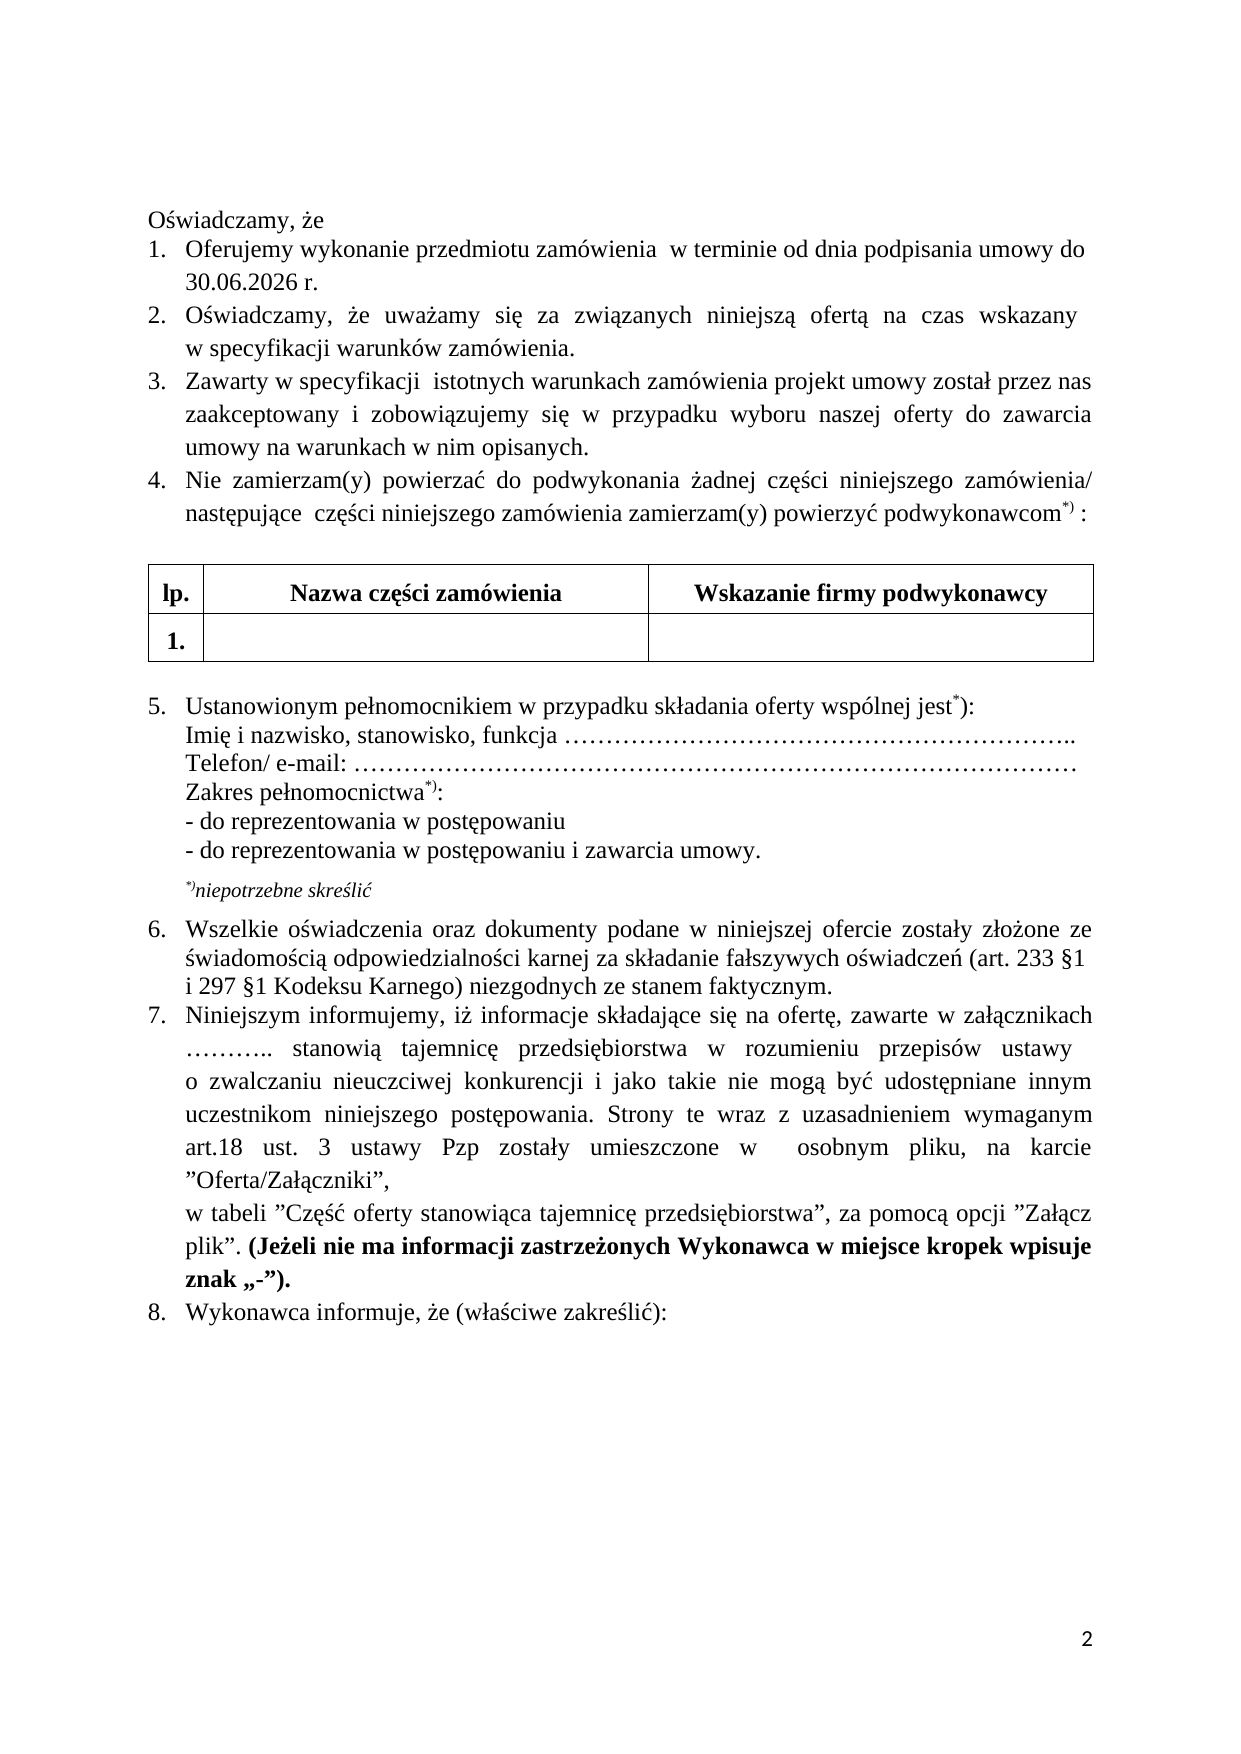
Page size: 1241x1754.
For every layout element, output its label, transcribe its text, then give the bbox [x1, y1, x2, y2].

list Oświadczamy, że uważamy się za związanych niniejszą ofertą na czas wskazany w specyfikacji warunków zamówienia. [148, 300, 1093, 362]
table_cell [649, 614, 1093, 661]
table_cell [204, 614, 648, 661]
text Imię i nazwisko, stanowisko, funkcja …………………………………………………….. [185, 720, 1093, 748]
text *)niepotrzebne skreślić [185, 878, 1093, 902]
list Wszelkie oświadczenia oraz dokumenty podane w niniejszej ofercie zostały złożone ze świadomością odpowiedzialności karnej za składanie fałszywych oświadczeń (art. 233 §1 i 297 §1 Kodeksu Karnego) niezgodnych ze stanem faktycznym. [148, 914, 1093, 1000]
list Oferujemy wykonanie przedmiotu zamówienia w terminie od dnia podpisania umowy do 30.06.2026 r. [148, 234, 1093, 296]
text Telefon/ e-mail: …………………………………………………………………………… [185, 748, 1093, 777]
list Ustanowionym pełnomocnikiem w przypadku składania oferty wspólnej jest*): [148, 691, 1093, 720]
list Wykonawca informuje, że (właściwe zakreślić): [148, 1297, 1093, 1326]
text Oświadczamy, że [148, 205, 1093, 234]
text - do reprezentowania w postępowaniu i zawarcia umowy. [185, 835, 1093, 863]
table_header lp. [149, 565, 203, 613]
text Zakres pełnomocnictwa*): [185, 777, 1093, 806]
list Niniejszym informujemy, iż informacje składające się na ofertę, zawarte w załącznikach ……….. stanowią tajemnicę przedsiębiorstwa w rozumieniu przepisów ustawy o zwalczaniu nieuczciwej konkurencji i jako takie nie mogą być udostępniane innym uczestnikom niniejszego postępowania. Strony te wraz z uzasadnieniem wymaganym art.18 ust. 3 ustawy Pzp zostały umieszczone w osobnym pliku, na karcie ”Oferta/Załączniki”, w tabeli ”Część oferty stanowiąca tajemnicę przedsiębiorstwa”, za pomocą opcji ”Załącz plik”. (Jeżeli nie ma informacji zastrzeżonych Wykonawca w miejsce kropek wpisuje znak „-”). [148, 1000, 1093, 1293]
text - do reprezentowania w postępowaniu [185, 806, 1093, 835]
table_header Wskazanie firmy podwykonawcy [649, 565, 1093, 613]
list Zawarty w specyfikacji istotnych warunkach zamówienia projekt umowy został przez nas zaakceptowany i zobowiązujemy się w przypadku wyboru naszej oferty do zawarcia umowy na warunkach w nim opisanych. [148, 366, 1093, 461]
table_cell 1. [149, 614, 203, 661]
table_header Nazwa części zamówienia [204, 565, 648, 613]
list Nie zamierzam(y) powierzać do podwykonania żadnej części niniejszego zamówienia/ następujące części niniejszego zamówienia zamierzam(y) powierzyć podwykonawcom*) : [148, 465, 1093, 527]
